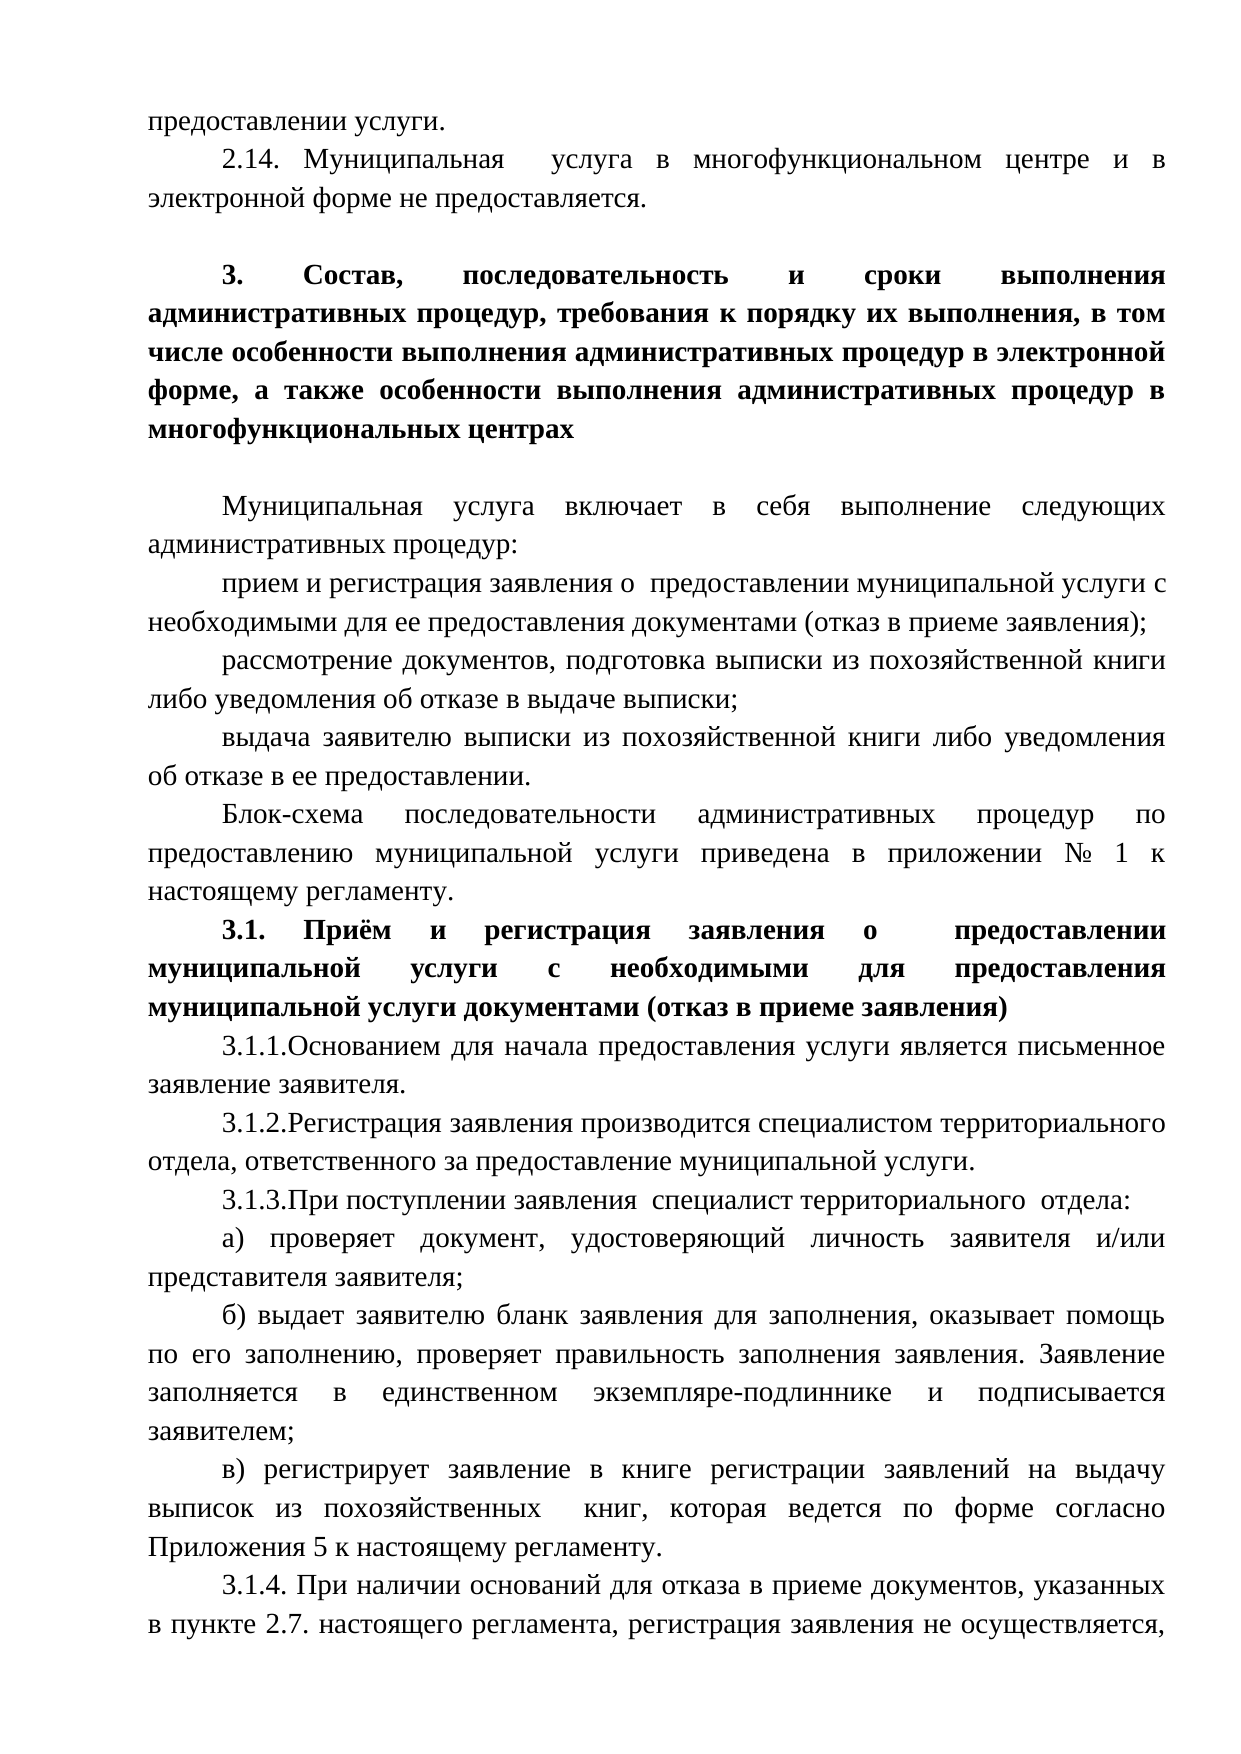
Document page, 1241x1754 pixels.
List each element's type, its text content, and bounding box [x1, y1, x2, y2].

text 2.14. Муниципальная услуга в многофункциональном центре и в электронной форме не предоставляется. [148, 141, 1166, 213]
text рассмотрение документов, подготовка выписки из похозяйственной книги либо уведомления об отказе в выдаче выписки; [148, 642, 1166, 714]
text Блок-схема последовательности административных процедур по предоставлению муниципальной услуги приведена в приложении № 1 к настоящему регламенту. [148, 796, 1166, 907]
text 3.1.3.При поступлении заявления специалист территориального отдела: [148, 1182, 1166, 1215]
text 3.1.1.Основанием для начала предоставления услуги является письменное заявление заявителя. [148, 1028, 1166, 1100]
text б) выдает заявителю бланк заявления для заполнения, оказывает помощь по его заполнению, проверяет правильность заполнения заявления. Заявление заполняется в единственном экземпляре-подлиннике и подписывается заявителем; [148, 1297, 1166, 1447]
text в) регистрирует заявление в книге регистрации заявлений на выдачу выписок из похозяйственных книг, которая ведется по форме согласно Приложения 5 к настоящему регламенту. [148, 1452, 1166, 1562]
text прием и регистрация заявления о предоставлении муниципальной услуги с необходимыми для ее предоставления документами (отказ в приеме заявления); [148, 565, 1166, 637]
text 3. Состав, последовательность и сроки выполнения административных процедур, требования к порядку их выполнения, в том числе особенности выполнения административных процедур в электронной форме, а также особенности выполнения административных процедур в многофункциональных центрах [148, 257, 1166, 444]
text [148, 1567, 1166, 1639]
text 3.1.2.Регистрация заявления производится специалистом территориального отдела, ответственного за предоставление муниципальной услуги. [148, 1105, 1166, 1177]
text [148, 103, 1166, 136]
text 3.1. Приём и регистрация заявления о предоставлении муниципальной услуги с необходимыми для предоставления муниципальной услуги документами (отказ в приеме заявления) [148, 912, 1166, 1023]
text а) проверяет документ, удостоверяющий личность заявителя и/или представителя заявителя; [148, 1220, 1166, 1292]
text Муниципальная услуга включает в себя выполнение следующих административных процедур: [148, 488, 1166, 560]
text выдача заявителю выписки из похозяйственной книги либо уведомления об отказе в ее предоставлении. [148, 719, 1166, 791]
